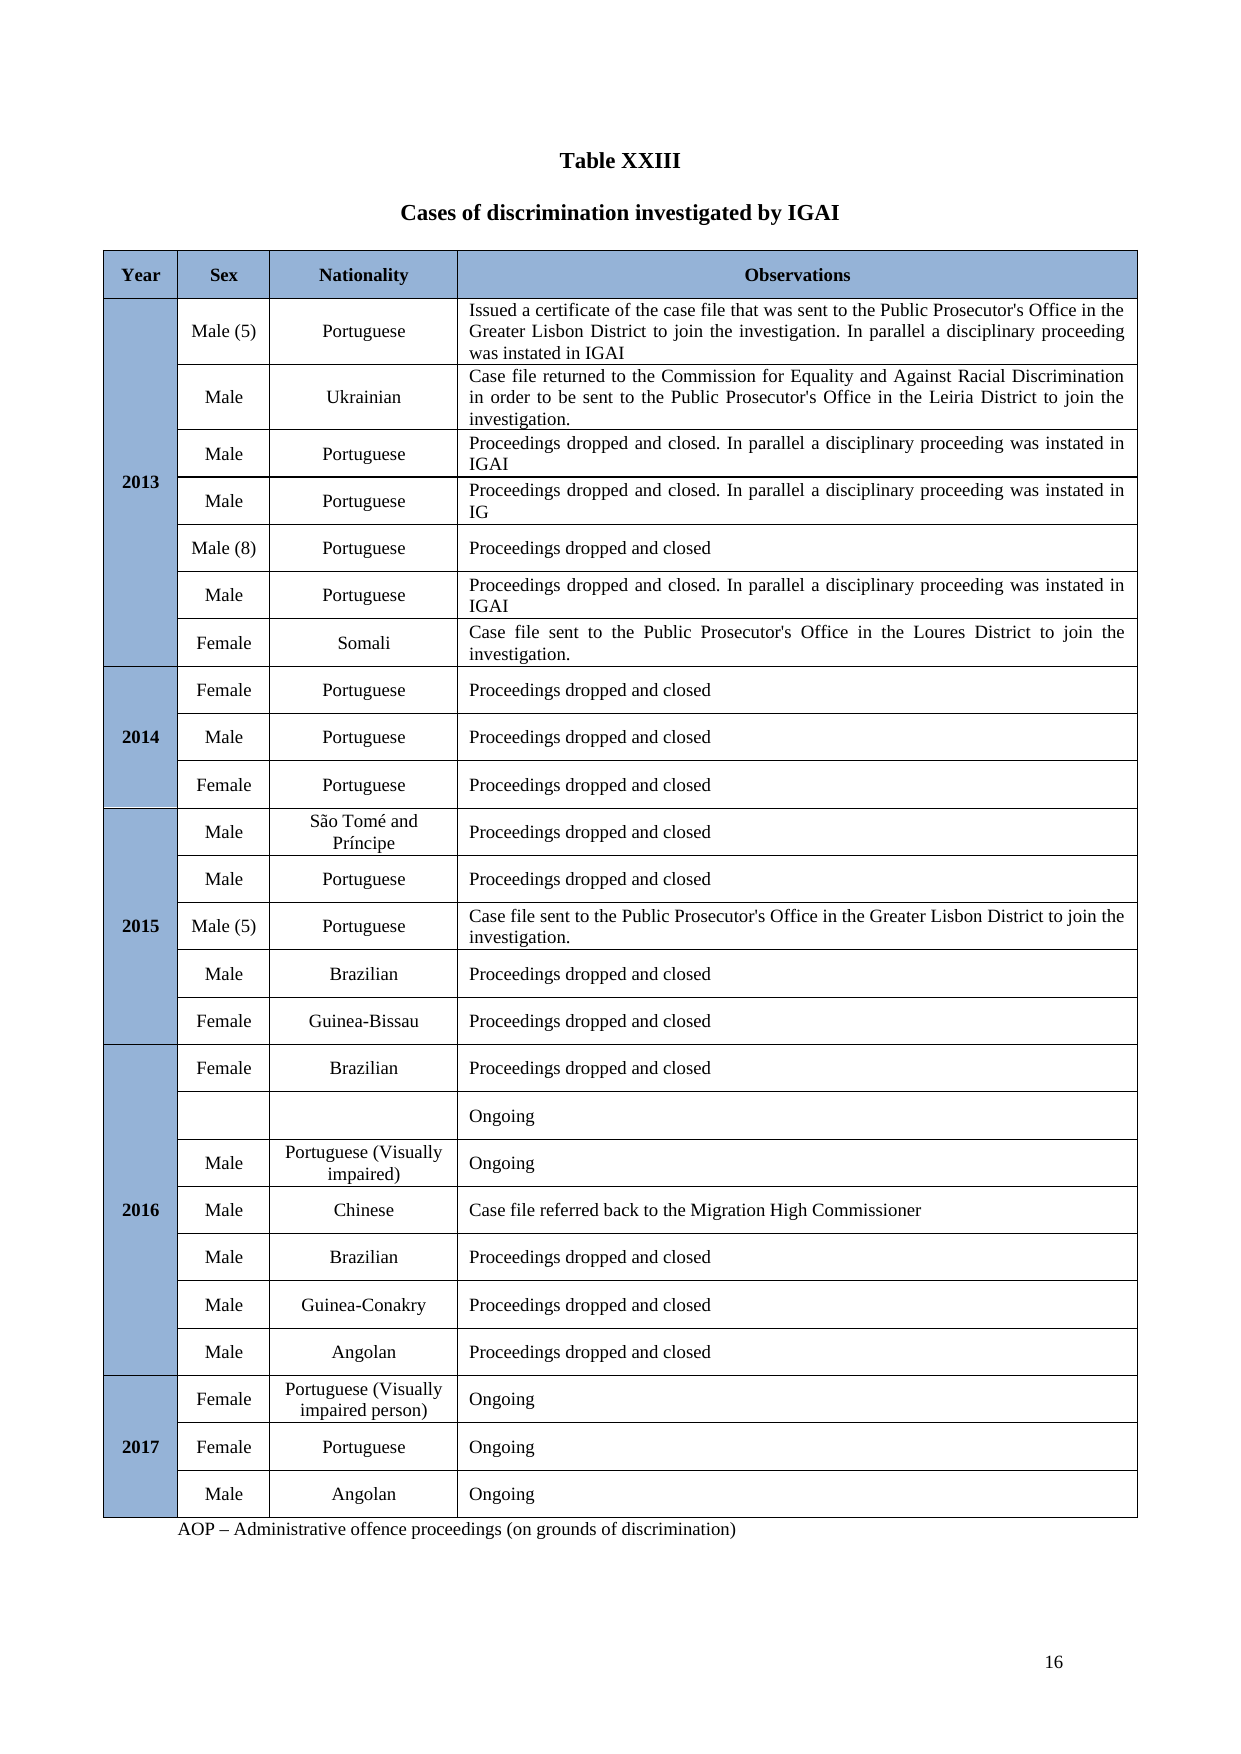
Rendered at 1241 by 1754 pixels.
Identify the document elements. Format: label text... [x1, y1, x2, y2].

table_header Observations [458, 251, 1137, 298]
table_cell Portuguese [270, 299, 457, 363]
text Cases of discrimination investigated by IGAI [177, 199, 1063, 225]
table_cell Angolan [270, 1471, 457, 1517]
table_cell Portuguese [270, 667, 457, 713]
table_cell Proceedings dropped and closed [458, 667, 1137, 713]
table_cell Male (8) [178, 525, 269, 571]
table_cell Male [178, 1234, 269, 1280]
table_cell Proceedings dropped and closed [458, 950, 1137, 997]
table_cell Proceedings dropped and closed. In parallel a disciplinary proceeding was instated in IG [458, 478, 1137, 524]
table_cell Case file referred back to the Migration High Commissioner [458, 1187, 1137, 1233]
table_cell Female [178, 1423, 269, 1469]
table_cell Issued a certificate of the case file that was sent to the Public Prosecutor's Office in the Greater Lisbon District to join the investigation. In parallel a disciplinary proceeding was instated in IGAI [458, 299, 1137, 363]
table_header Nationality [270, 251, 457, 298]
table_cell Brazilian [270, 950, 457, 997]
table_cell Guinea-Bissau [270, 998, 457, 1044]
table_cell Proceedings dropped and closed [458, 856, 1137, 902]
table_cell Proceedings dropped and closed [458, 761, 1137, 807]
table_cell [270, 1092, 457, 1138]
table_cell Female [178, 761, 269, 807]
table_cell Male [178, 1281, 269, 1328]
table_cell 2015 [104, 809, 177, 1044]
table_cell Proceedings dropped and closed [458, 998, 1137, 1044]
table_cell Male [178, 950, 269, 997]
table_cell São Tomé and Príncipe [270, 809, 457, 855]
table_cell Portuguese [270, 525, 457, 571]
table_cell Proceedings dropped and closed [458, 1234, 1137, 1280]
table_cell Ukrainian [270, 365, 457, 429]
table_header Sex [178, 251, 269, 298]
table_header Year [104, 251, 177, 298]
table_cell Proceedings dropped and closed [458, 1045, 1137, 1091]
table_cell Portuguese [270, 430, 457, 476]
table_cell Case file sent to the Public Prosecutor's Office in the Greater Lisbon District to join the investigation. [458, 903, 1137, 949]
table_cell Proceedings dropped and closed [458, 525, 1137, 571]
table_cell 2017 [104, 1376, 177, 1517]
table_cell Ongoing [458, 1140, 1137, 1186]
table_cell Female [178, 998, 269, 1044]
table_cell Brazilian [270, 1045, 457, 1091]
table_cell Ongoing [458, 1092, 1137, 1138]
table_cell Chinese [270, 1187, 457, 1233]
table_cell Portuguese [270, 572, 457, 618]
table_cell Portuguese [270, 856, 457, 902]
table_cell Male [178, 478, 269, 524]
table_cell Female [178, 1376, 269, 1422]
table_cell Portuguese [270, 1423, 457, 1469]
table_cell Female [178, 619, 269, 666]
table_cell Ongoing [458, 1423, 1137, 1469]
table_cell Ongoing [458, 1376, 1137, 1422]
table_cell Proceedings dropped and closed [458, 1329, 1137, 1375]
table_cell Proceedings dropped and closed [458, 1281, 1137, 1328]
table_cell Guinea-Conakry [270, 1281, 457, 1328]
table_cell Angolan [270, 1329, 457, 1375]
text Table XXIII [177, 148, 1063, 174]
table_cell Portuguese (Visually impaired person) [270, 1376, 457, 1422]
table_cell Female [178, 667, 269, 713]
table_cell Case file sent to the Public Prosecutor's Office in the Loures District to join the investigation. [458, 619, 1137, 666]
table_cell Portuguese (Visually impaired) [270, 1140, 457, 1186]
table_cell Male [178, 365, 269, 429]
table_cell Male [178, 856, 269, 902]
table_cell Male [178, 714, 269, 760]
table_cell Male [178, 430, 269, 476]
table_cell Ongoing [458, 1471, 1137, 1517]
table_cell Portuguese [270, 761, 457, 807]
table_cell Somali [270, 619, 457, 666]
table_cell [178, 1092, 269, 1138]
table_cell Proceedings dropped and closed. In parallel a disciplinary proceeding was instated in IGAI [458, 572, 1137, 618]
table_cell Male (5) [178, 299, 269, 363]
table_cell 2016 [104, 1045, 177, 1375]
table_cell Male [178, 1471, 269, 1517]
table_cell Portuguese [270, 478, 457, 524]
table_cell Brazilian [270, 1234, 457, 1280]
table_cell Portuguese [270, 903, 457, 949]
table_cell 2013 [104, 299, 177, 666]
table_cell Male [178, 1187, 269, 1233]
table_cell 2014 [104, 667, 177, 807]
table_cell Male [178, 572, 269, 618]
table_cell Male [178, 1140, 269, 1186]
table_cell Case file returned to the Commission for Equality and Against Racial Discrimination in order to be sent to the Public Prosecutor's Office in the Leiria District to join the investigation. [458, 365, 1137, 429]
table_cell Male [178, 809, 269, 855]
table_cell Proceedings dropped and closed [458, 714, 1137, 760]
text AOP – Administrative offence proceedings (on grounds of discrimination) [177, 1518, 1063, 1539]
table_cell Proceedings dropped and closed. In parallel a disciplinary proceeding was instated in IGAI [458, 430, 1137, 476]
table_cell Female [178, 1045, 269, 1091]
table_cell Portuguese [270, 714, 457, 760]
table_cell Male [178, 1329, 269, 1375]
table_cell Proceedings dropped and closed [458, 809, 1137, 855]
table_cell Male (5) [178, 903, 269, 949]
